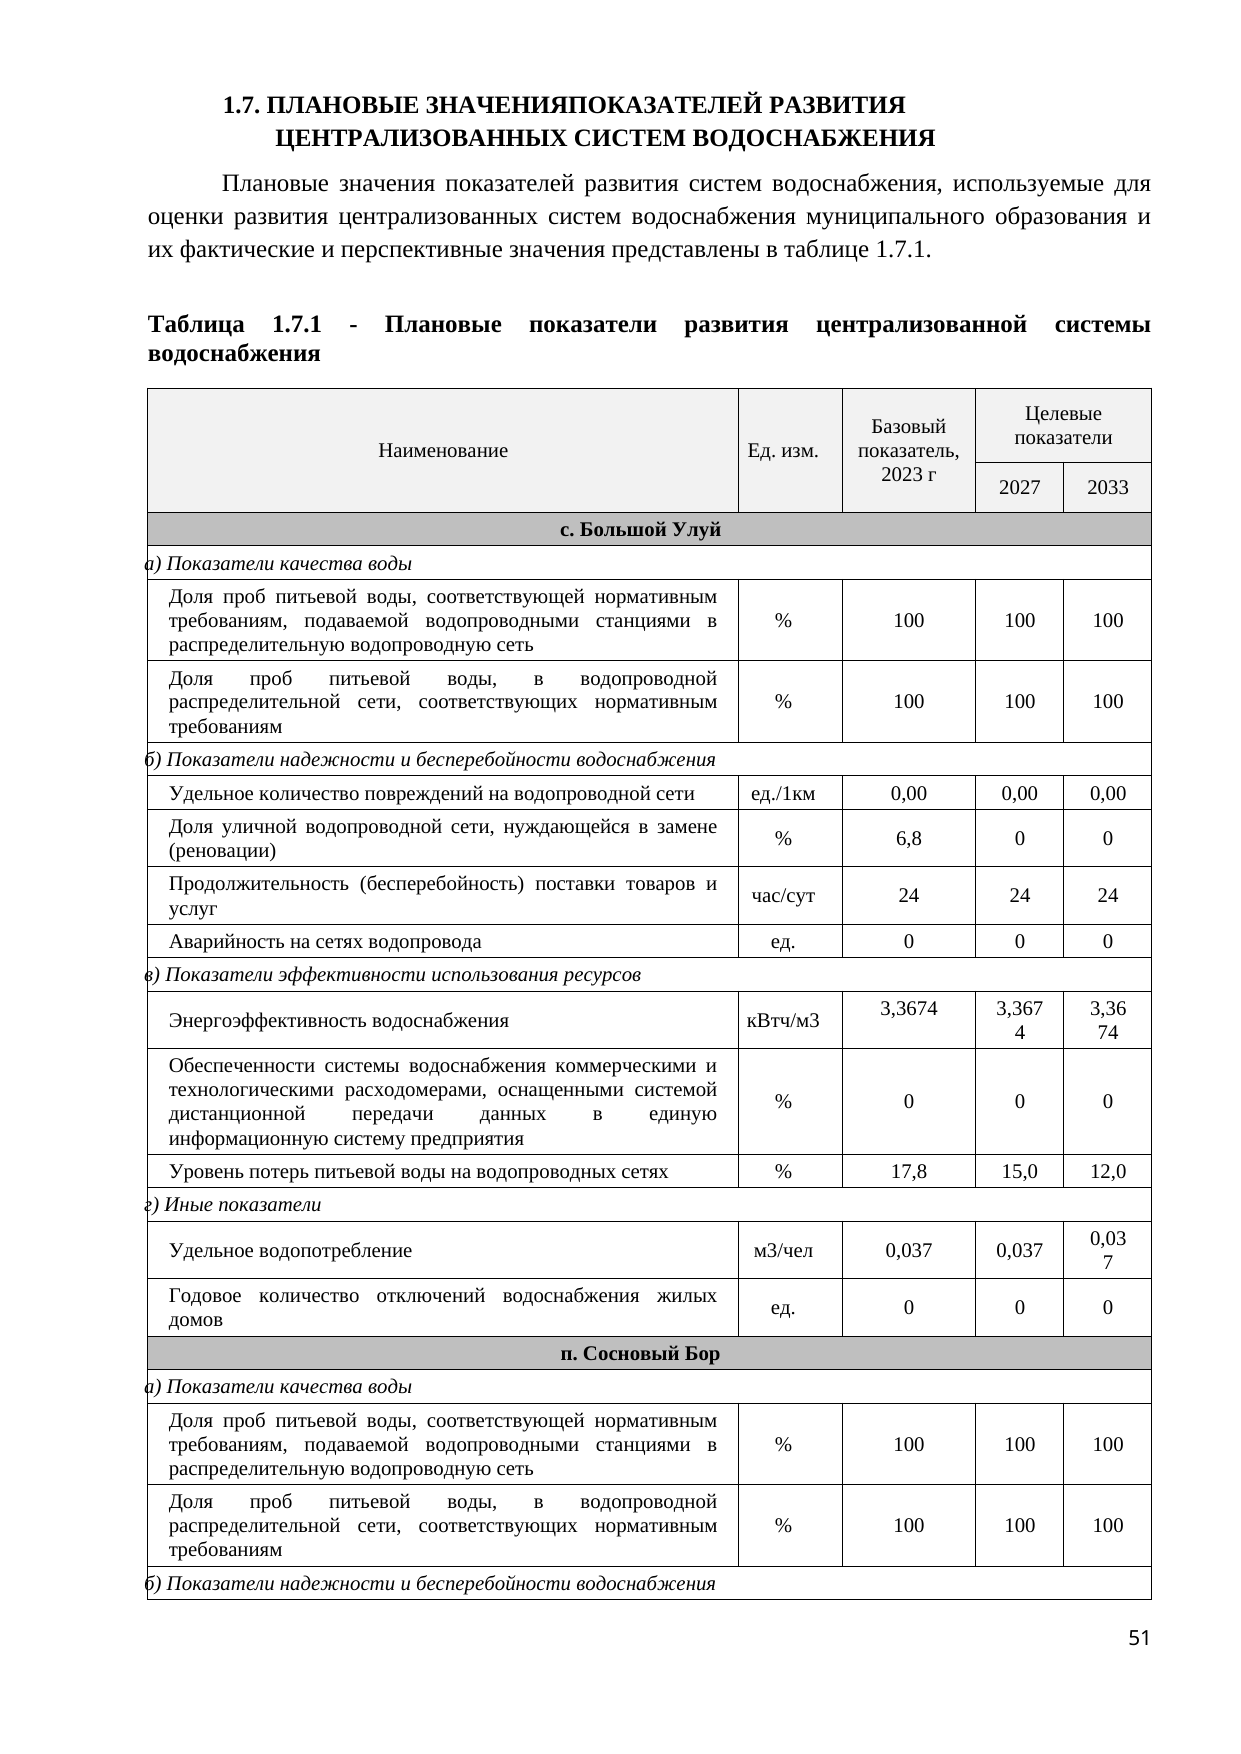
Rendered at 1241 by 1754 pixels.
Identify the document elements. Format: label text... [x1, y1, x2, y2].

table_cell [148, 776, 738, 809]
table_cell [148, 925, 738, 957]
text Таблица 1.7.1 - Плановые показатели развития централизованной системы водоснабжения [148, 309, 1152, 367]
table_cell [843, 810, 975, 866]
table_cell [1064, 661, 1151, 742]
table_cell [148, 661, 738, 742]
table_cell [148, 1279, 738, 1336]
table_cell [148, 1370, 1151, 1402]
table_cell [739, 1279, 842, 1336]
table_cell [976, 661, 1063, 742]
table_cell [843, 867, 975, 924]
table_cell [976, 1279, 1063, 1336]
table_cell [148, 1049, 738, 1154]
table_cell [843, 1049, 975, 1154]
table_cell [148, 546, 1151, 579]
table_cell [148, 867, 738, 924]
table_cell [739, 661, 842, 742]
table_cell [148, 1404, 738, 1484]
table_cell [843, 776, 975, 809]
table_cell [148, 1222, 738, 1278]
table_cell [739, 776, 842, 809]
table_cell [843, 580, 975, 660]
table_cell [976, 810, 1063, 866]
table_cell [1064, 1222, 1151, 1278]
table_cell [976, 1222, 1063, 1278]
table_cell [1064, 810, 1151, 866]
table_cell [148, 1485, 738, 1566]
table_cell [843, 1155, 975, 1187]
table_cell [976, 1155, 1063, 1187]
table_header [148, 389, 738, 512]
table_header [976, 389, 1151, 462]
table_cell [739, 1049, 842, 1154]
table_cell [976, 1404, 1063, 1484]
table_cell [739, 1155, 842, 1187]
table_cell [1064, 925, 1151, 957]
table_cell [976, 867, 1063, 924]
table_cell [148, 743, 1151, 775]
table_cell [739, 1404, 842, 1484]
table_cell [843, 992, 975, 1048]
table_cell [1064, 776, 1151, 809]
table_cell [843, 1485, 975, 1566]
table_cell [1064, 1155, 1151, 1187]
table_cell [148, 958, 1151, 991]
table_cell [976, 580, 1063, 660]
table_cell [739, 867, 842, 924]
list 1.7. ПЛАНОВЫЕ ЗНАЧЕНИЯПОКАЗАТЕЛЕЙ РАЗВИТИЯ ЦЕНТРАЛИЗОВАННЫХ СИСТЕМ ВОДОСНАБЖЕНИЯ [223, 90, 1152, 152]
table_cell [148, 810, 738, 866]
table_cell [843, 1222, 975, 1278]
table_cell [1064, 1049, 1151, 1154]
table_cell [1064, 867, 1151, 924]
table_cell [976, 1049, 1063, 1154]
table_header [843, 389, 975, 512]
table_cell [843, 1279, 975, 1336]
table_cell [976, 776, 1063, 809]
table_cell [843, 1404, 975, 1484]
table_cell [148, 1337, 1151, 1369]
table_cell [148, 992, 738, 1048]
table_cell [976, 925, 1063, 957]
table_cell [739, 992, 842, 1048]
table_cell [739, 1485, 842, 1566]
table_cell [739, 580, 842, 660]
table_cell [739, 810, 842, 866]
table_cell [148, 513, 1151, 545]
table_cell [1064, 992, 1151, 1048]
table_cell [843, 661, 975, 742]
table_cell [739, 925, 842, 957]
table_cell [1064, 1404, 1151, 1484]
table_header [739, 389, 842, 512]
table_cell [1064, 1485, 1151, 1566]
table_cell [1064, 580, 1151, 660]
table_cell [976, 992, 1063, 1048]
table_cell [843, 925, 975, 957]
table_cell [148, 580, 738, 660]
text Плановые значения показателей развития систем водоснабжения, используемые для оценки развития централизованных систем водоснабжения муниципального образования и их фактические и перспективные значения представлены в таблице 1.7.1. [148, 168, 1152, 263]
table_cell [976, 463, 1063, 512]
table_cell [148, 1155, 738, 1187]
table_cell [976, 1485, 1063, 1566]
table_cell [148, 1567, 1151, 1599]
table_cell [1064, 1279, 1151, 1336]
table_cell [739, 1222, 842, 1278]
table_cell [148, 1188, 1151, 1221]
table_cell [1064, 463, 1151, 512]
